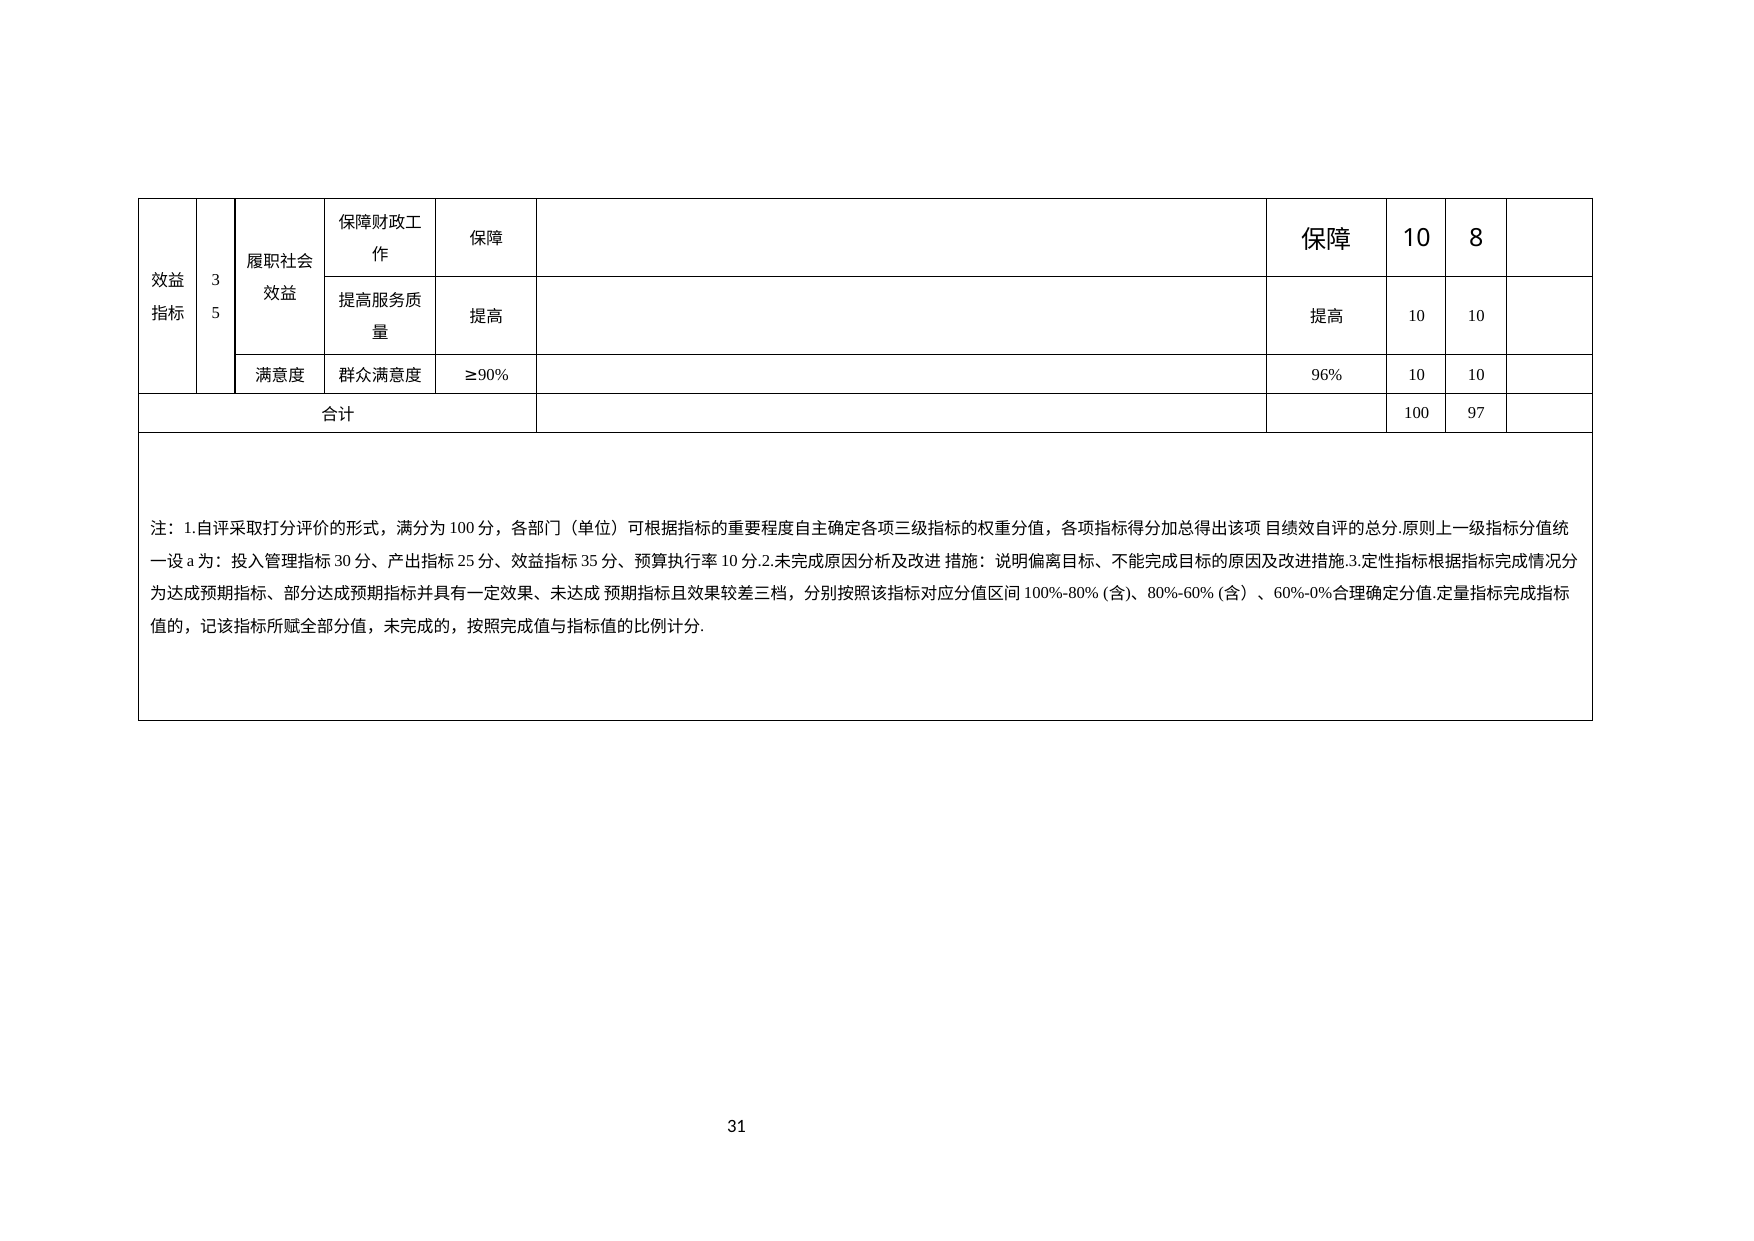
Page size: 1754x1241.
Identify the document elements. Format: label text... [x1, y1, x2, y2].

table_cell [1507, 277, 1592, 354]
table_cell 10 [1446, 277, 1506, 354]
table_cell 10 [1387, 199, 1445, 276]
table_cell 注：1.自评采取打分评价的形式，满分为100分，各部门（单位）可根据指标的重要程度自主确定各项三级指标的权重分值，各项指标得分加总得出该项 目绩效自评的总分.原则上一级指标分值统一设a为：投入管理指标30分、产出指标25分、效益指标35分、预算执行率10分.2.未完成原因分析及改进 措施：说明偏离目标、不能完成目标的原因及改进措施.3.定性指标根据指标完成情况分为达成预期指标、部分达成预期指标并具有一定效果、未达成 预期指标且效果较差三档，分别按照该指标对应分值区间100%-80% (含)、80%-60% (含）、60%-0%合理确定分值.定量指标完成指标值的，记该指标所赋全部分值，未完成的，按照完成值与指标值的比例计分. [139, 433, 1592, 719]
table_cell ≥90% [436, 355, 536, 393]
table_cell 合计 [139, 394, 536, 432]
table_cell [537, 355, 1266, 393]
table_cell 提高 [1267, 277, 1386, 354]
table_cell 8 [1446, 199, 1506, 276]
table_cell [537, 199, 1266, 276]
table_cell [1267, 394, 1386, 432]
table_cell [1507, 355, 1592, 393]
table_cell 效益指标 [139, 199, 196, 393]
table_cell 10 [1387, 355, 1445, 393]
table_cell 保障财政工作 [325, 199, 435, 276]
table_cell 满意度 [236, 355, 324, 393]
table_cell 100 [1387, 394, 1445, 432]
table_cell 10 [1446, 355, 1506, 393]
table_cell 97 [1446, 394, 1506, 432]
table_cell [1507, 199, 1592, 276]
table_cell 35 [197, 199, 234, 393]
table_cell 提高服务质量 [325, 277, 435, 354]
table_cell 10 [1387, 277, 1445, 354]
table_cell [537, 277, 1266, 354]
table_cell [537, 394, 1266, 432]
table_cell 保障 [1267, 199, 1386, 276]
table_cell 保障 [436, 199, 536, 276]
table_cell [1507, 394, 1592, 432]
table_cell 履职社会效益 [236, 199, 324, 354]
table_cell 群众满意度 [325, 355, 435, 393]
table_cell 提高 [436, 277, 536, 354]
table_cell 96% [1267, 355, 1386, 393]
